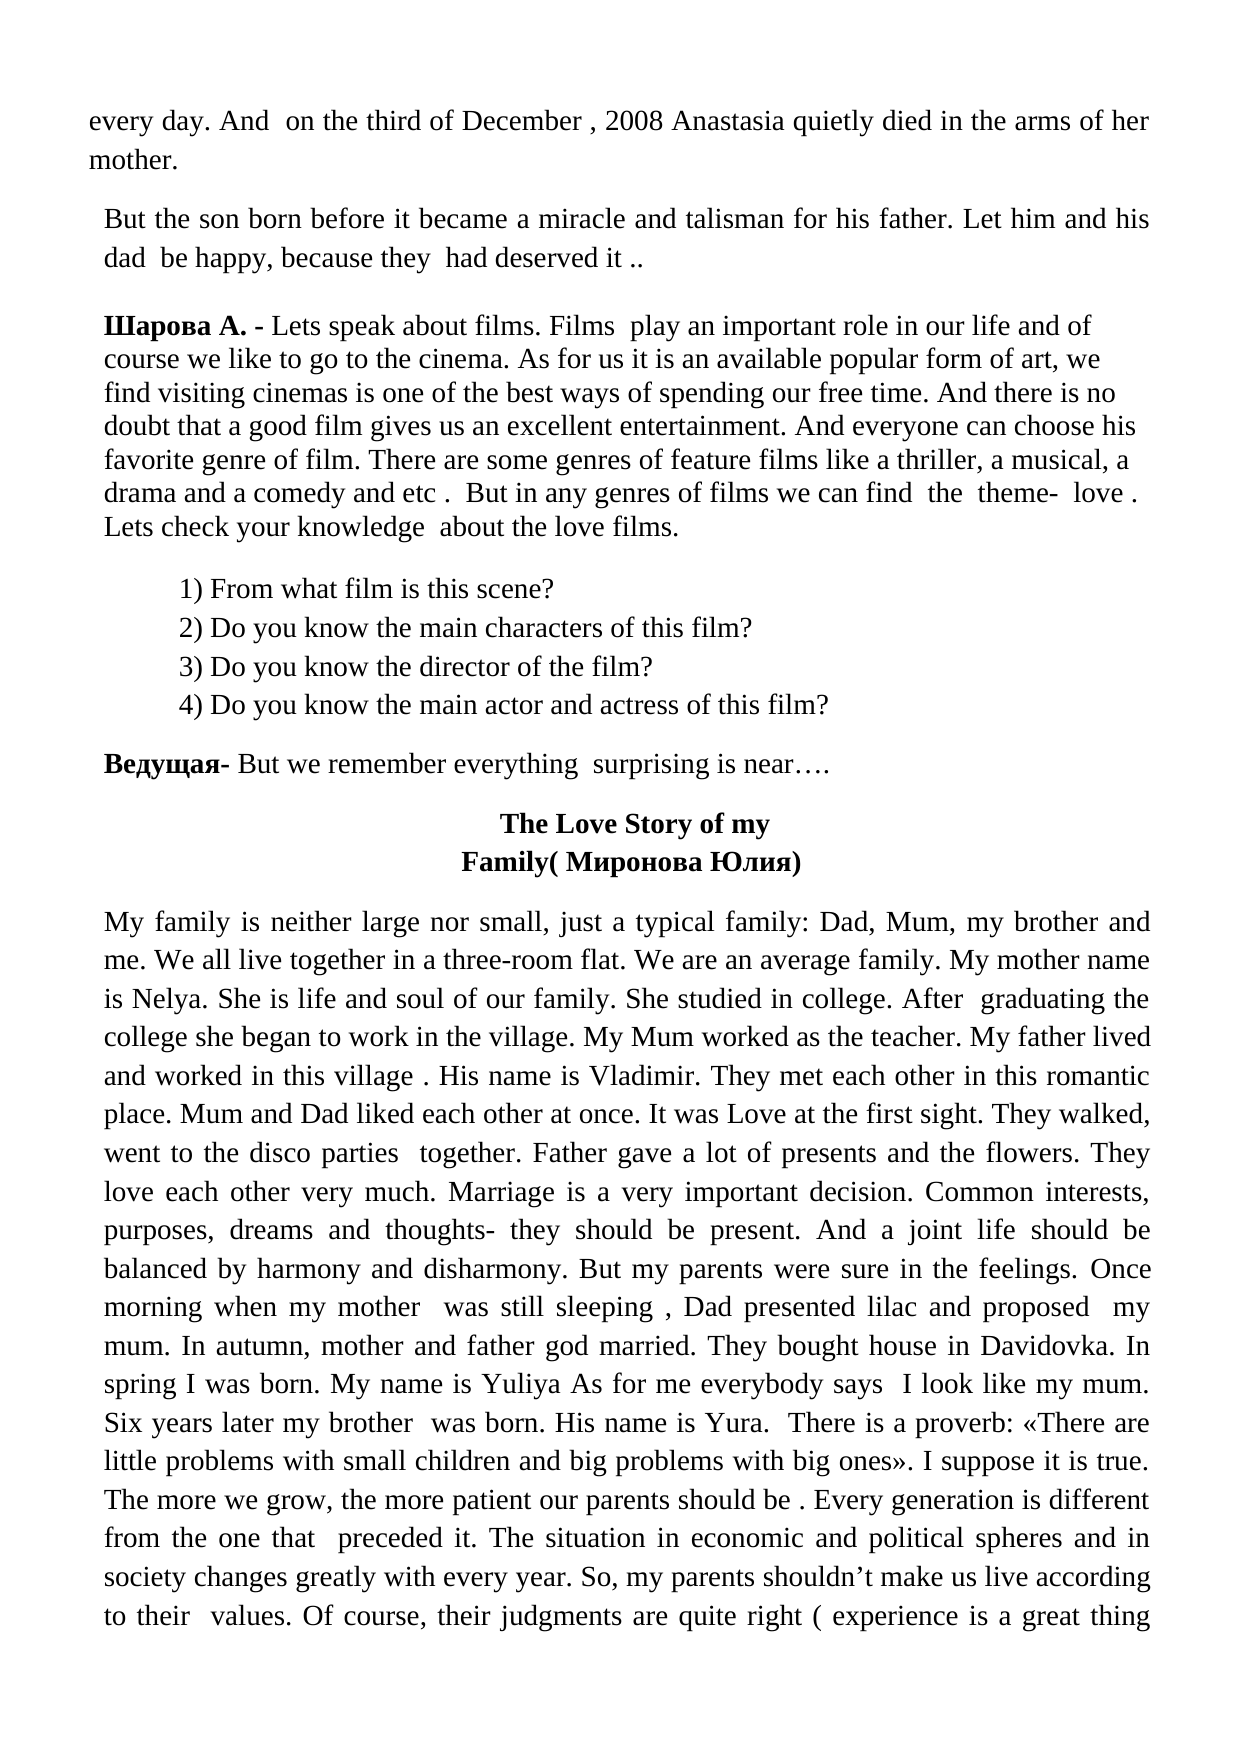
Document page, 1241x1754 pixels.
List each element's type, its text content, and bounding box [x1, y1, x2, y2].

text Ведущая- But we remember everything surprising is near…. [103, 747, 1152, 780]
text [103, 904, 1152, 1631]
list 2) Do you know the main characters of this film? [178, 610, 1152, 644]
list 3) Do you know the director of the film? [178, 649, 1152, 682]
text The Love Story of my Family( Миронова Юлия) [103, 806, 1152, 878]
text But the son born before it became a miracle and talisman for his father. Let him and his dad be happy, because they had deserved it .. [103, 201, 1152, 273]
list 4) Do you know the main actor and actress of this film? [178, 687, 1152, 721]
text Шарова А. - Lets speak about films. Films play an important role in our life and of course we like to go to the cinema. As for us it is an available popular form of art, we find visiting cinemas is one of the best ways of spending our free time. And there is no doubt that a good film gives us an excellent entertainment. And everyone can choose his favorite genre of film. There are some genres of feature films like a thriller, a musical, a drama and a comedy and etc . But in any genres of films we can find the theme- love . Lets check your knowledge about the love films. [103, 308, 1152, 542]
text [89, 103, 1152, 176]
list 1) From what film is this scene? [178, 572, 1152, 605]
